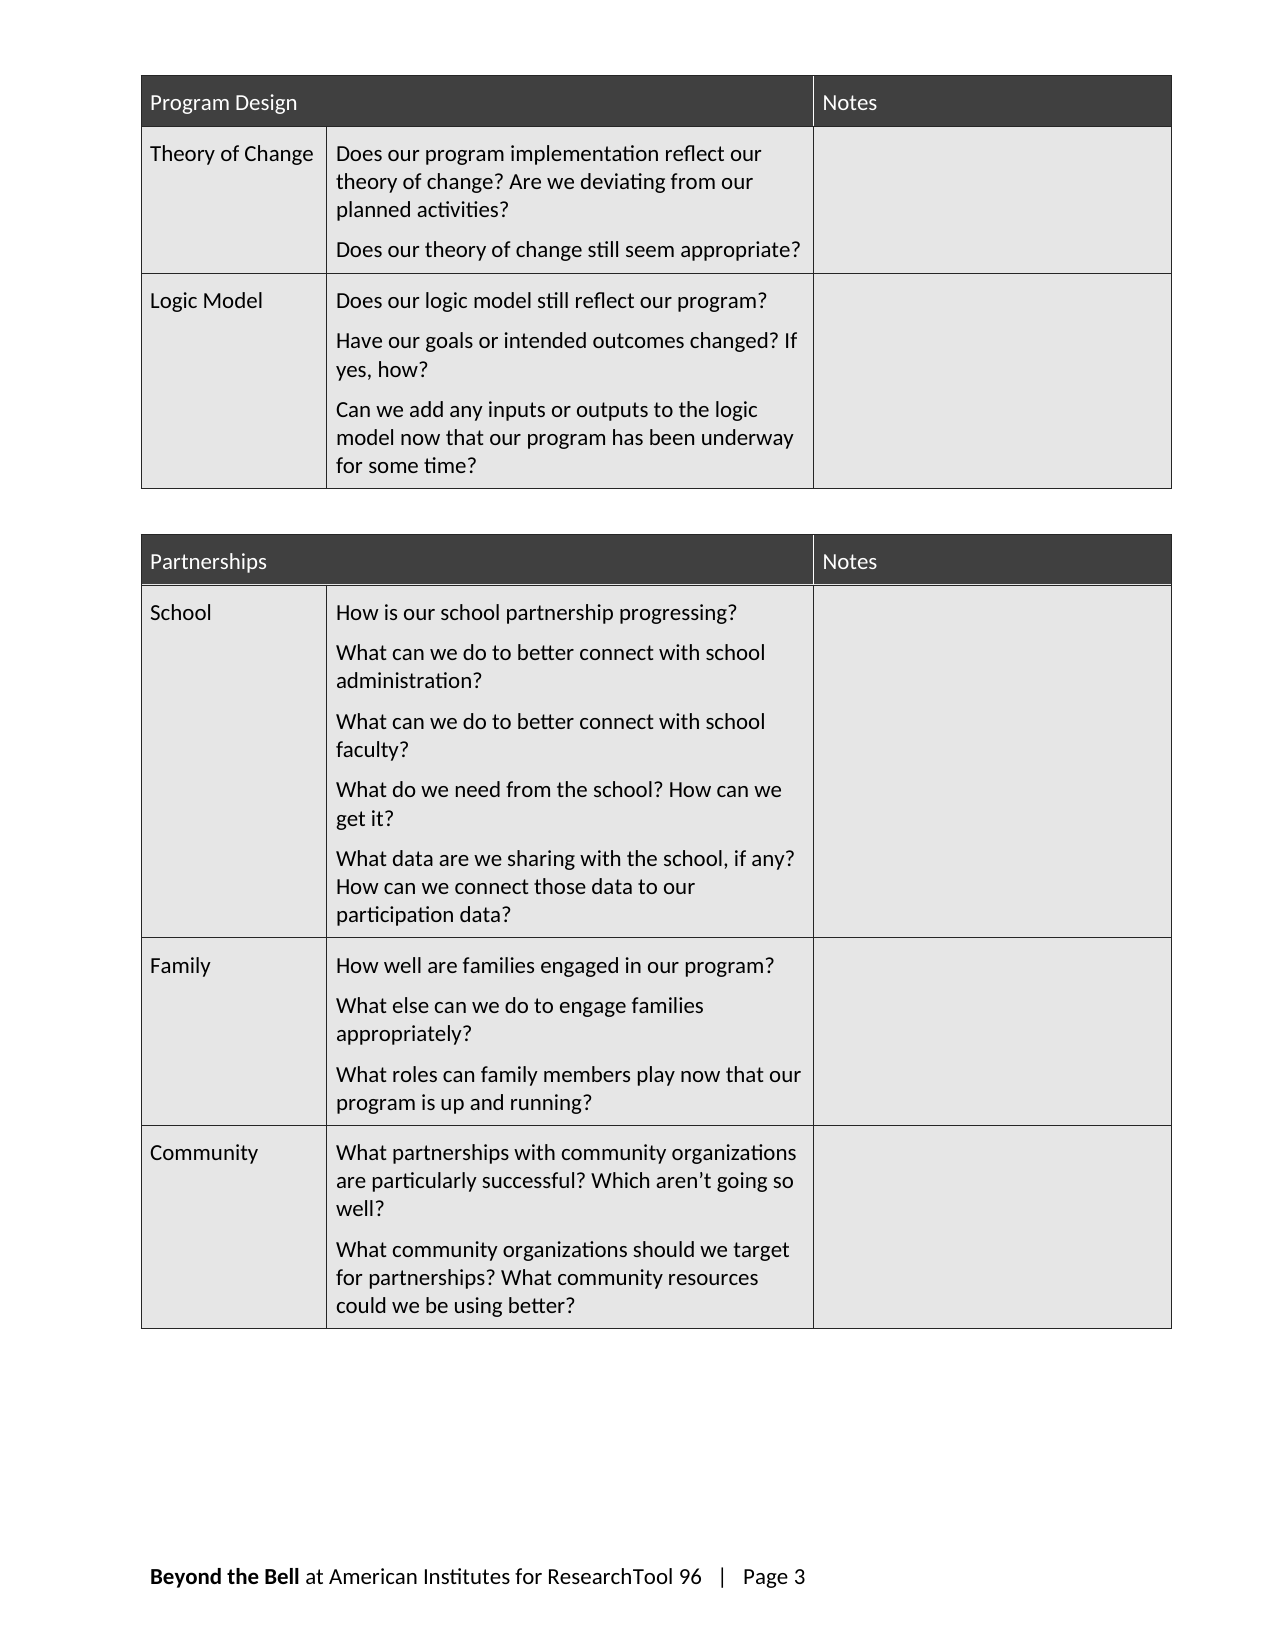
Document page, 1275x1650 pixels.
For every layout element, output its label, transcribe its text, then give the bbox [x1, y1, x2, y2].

table_header Program Design [142, 76, 813, 126]
table_cell [814, 938, 1171, 1125]
table_header Notes [814, 535, 1171, 584]
table_cell Does our program implementation reflect our theory of change? Are we deviating from our planned activities? Does our theory of change still seem appropriate? [327, 127, 813, 273]
table_cell How well are families engaged in our program? What else can we do to engage families appropriately? What roles can family members play now that our program is up and running? [327, 938, 813, 1125]
table_cell Does our logic model still reflect our program? Have our goals or intended outcomes changed? If yes, how? Can we add any inputs or outputs to the logic model now that our program has been underway for some time? [327, 274, 813, 488]
table_cell How is our school partnership progressing? What can we do to better connect with school administration? What can we do to better connect with school faculty? What do we need from the school? How can we get it? What data are we sharing with the school, if any? How can we connect those data to our participation data? [327, 586, 813, 937]
table_cell Theory of Change [142, 127, 326, 273]
table_cell Logic Model [142, 274, 326, 488]
table_cell What partnerships with community organizations are particularly successful? Which aren’t going so well? What community organizations should we target for partnerships? What community resources could we be using better? [327, 1126, 813, 1328]
table_header Notes [814, 76, 1171, 126]
table_cell School [142, 586, 326, 937]
table_cell Community [142, 1126, 326, 1328]
table_cell [814, 127, 1171, 273]
table_header Partnerships [142, 535, 813, 584]
table_cell [814, 1126, 1171, 1328]
table_cell [814, 274, 1171, 488]
table_cell [814, 586, 1171, 937]
table_cell Family [142, 938, 326, 1125]
